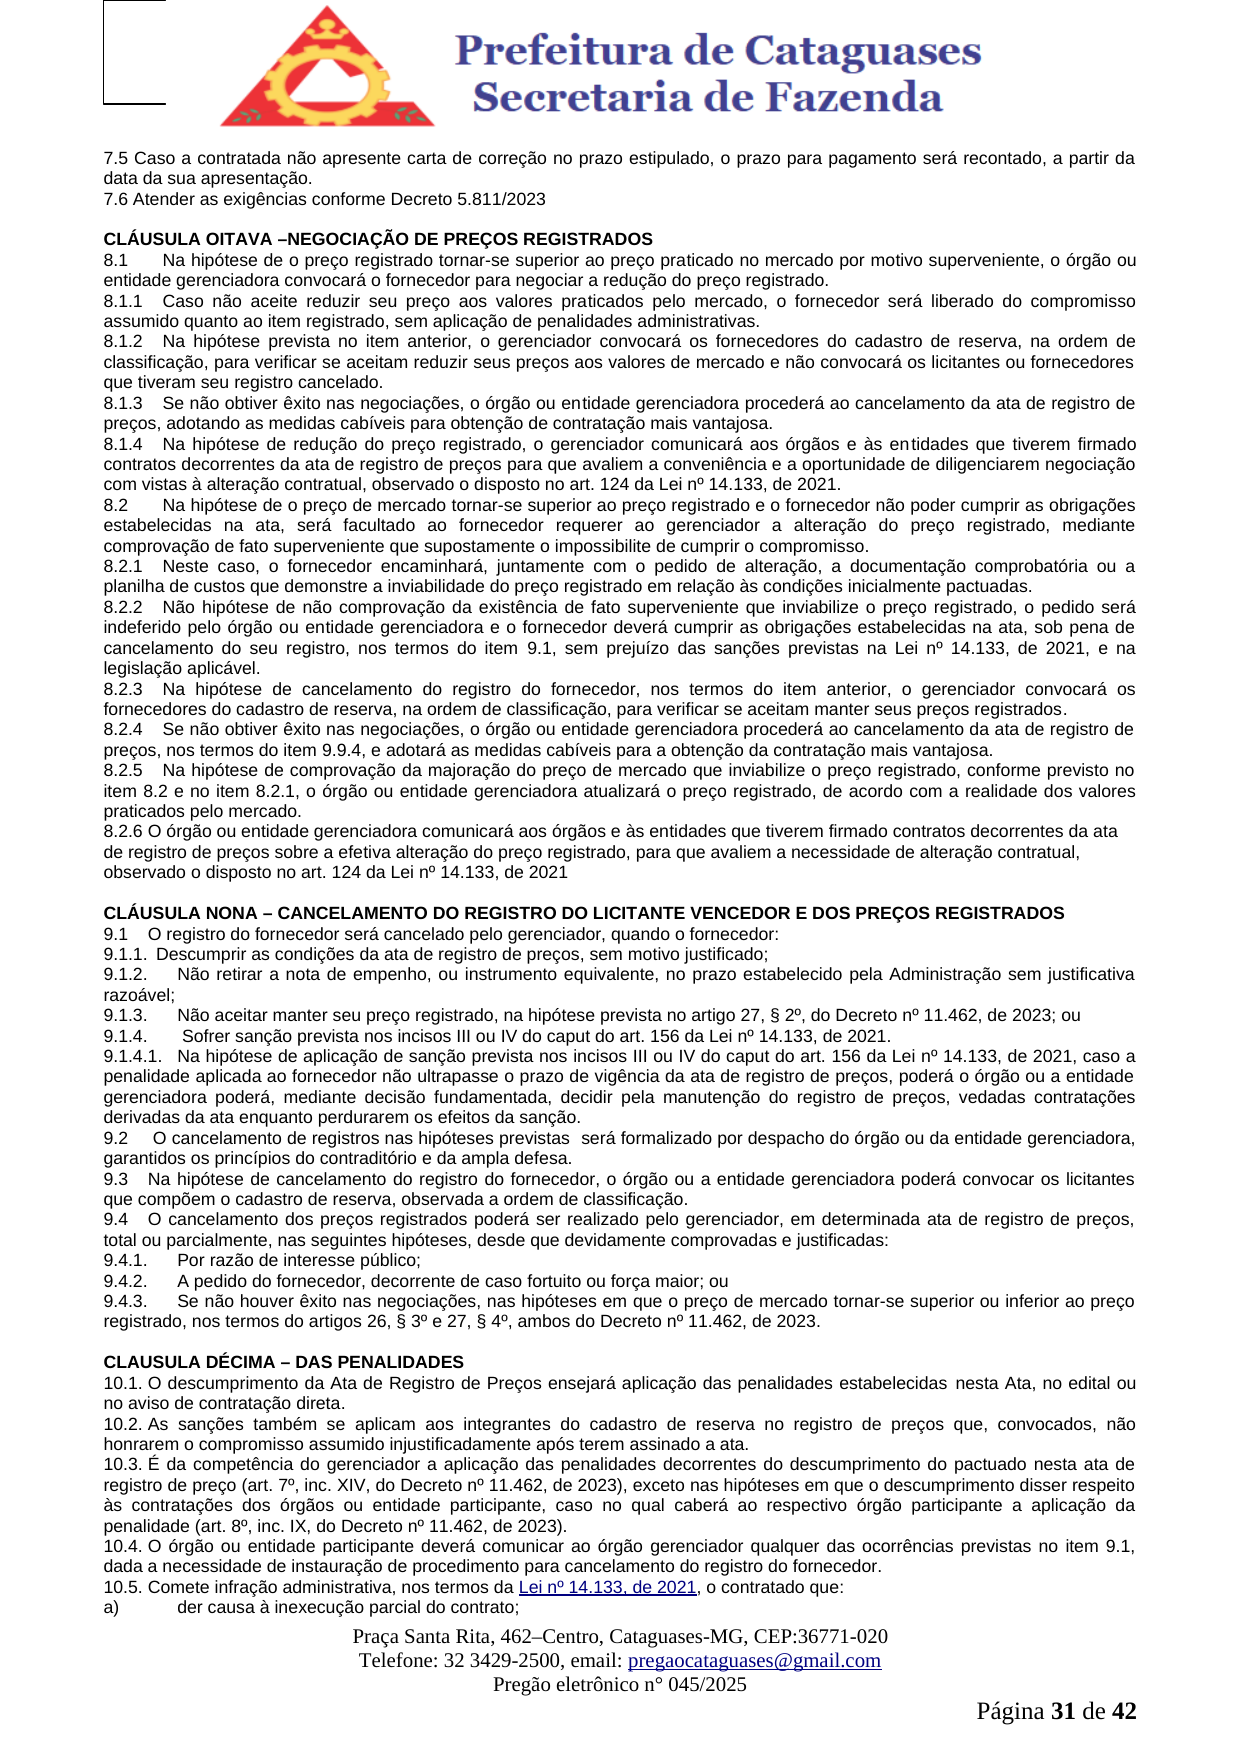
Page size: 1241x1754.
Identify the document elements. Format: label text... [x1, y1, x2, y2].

list Na hipótese de comprovação da majoração do preço de mercado que inviabilize o preço registrado, conforme previsto no item 8.2 e no item 8.2.1, o órgão ou entidade gerenciadora atualizará o preço registrado, de acordo com a realidade dos valores praticados pelo mercado. [103, 760, 1137, 821]
list O registro do fornecedor será cancelado pelo gerenciador, quando o fornecedor: [103, 923, 1137, 944]
list Na hipótese de o preço registrado tornar-se superior ao preço praticado no mercado por motivo superveniente, o órgão ou entidade gerenciadora convocará o fornecedor para negociar a redução do preço registrado. [103, 249, 1137, 290]
list O cancelamento de registros nas hipóteses previstas será formalizado por despacho do órgão ou da entidade gerenciadora, garantidos os princípios do contraditório e da ampla defesa. [103, 1127, 1137, 1168]
list Na hipótese de redução do preço registrado, o gerenciador comunicará aos órgãos e às entidades que tiverem firmado contratos decorrentes da ata de registro de preços para que avaliem a conveniência e a oportunidade de diligenciarem negociação com vistas à alteração contratual, observado o disposto no art. 124 da Lei nº 14.133, de 2021. [103, 433, 1137, 494]
text 8.2.6 O órgão ou entidade gerenciadora comunicará aos órgãos e às entidades que tiverem firmado contratos decorrentes da ata de registro de preços sobre a efetiva alteração do preço registrado, para que avaliem a necessidade de alteração contratual, observado o disposto no art. 124 da Lei nº 14.133, de 2021 [103, 821, 1137, 882]
list Na hipótese de cancelamento do registro do fornecedor, nos termos do item anterior, o gerenciador convocará os fornecedores do cadastro de reserva, na ordem de classificação, para verificar se aceitam manter seus preços registrados. [103, 678, 1137, 719]
list Não retirar a nota de empenho, ou instrumento equivalente, no prazo estabelecido pela Administração sem justificativa razoável; [103, 964, 1137, 1005]
list O descumprimento da Ata de Registro de Preços ensejará aplicação das penalidades estabelecidas nesta Ata, no edital ou no aviso de contratação direta. [103, 1372, 1137, 1413]
list Se não obtiver êxito nas negociações, o órgão ou entidade gerenciadora procederá ao cancelamento da ata de registro de preços, nos termos do item 9.4, e adotará as medidas cabíveis para a obtenção da contratação mais vantajosa. [103, 719, 1137, 760]
list Não aceitar manter seu preço registrado, na hipótese prevista no artigo 27, § 2º, do Decreto nº 11.462, de 2023; ou [103, 1005, 1137, 1025]
text CLÁUSULA OITAVA –NEGOCIAÇÃO DE PREÇOS REGISTRADOS [103, 229, 1137, 249]
list Caso não aceite reduzir seu preço aos valores praticados pelo mercado, o fornecedor será liberado do compromisso assumido quanto ao item registrado, sem aplicação de penalidades administrativas. [103, 290, 1137, 331]
list Na hipótese de aplicação de sanção prevista nos incisos III ou IV do caput do art. 156 da Lei nº 14.133, de 2021, caso a penalidade aplicada ao fornecedor não ultrapasse o prazo de vigência da ata de registro de preços, poderá o órgão ou a entidade gerenciadora poderá, mediante decisão fundamentada, decidir pela manutenção do registro de preços, vedadas contratações derivadas da ata enquanto perdurarem os efeitos da sanção. [103, 1046, 1137, 1127]
list Na hipótese de o preço de mercado tornar-se superior ao preço registrado e o fornecedor não poder cumprir as obrigações estabelecidas na ata, será facultado ao fornecedor requerer ao gerenciador a alteração do preço registrado, mediante comprovação de fato superveniente que supostamente o impossibilite de cumprir o compromisso. [103, 494, 1137, 556]
list Na hipótese de cancelamento do registro do fornecedor, o órgão ou a entidade gerenciadora poderá convocar os licitantes que compõem o cadastro de reserva, observada a ordem de classificação. [103, 1168, 1137, 1209]
list Descumprir as condições da ata de registro de preços, sem motivo justificado; [103, 944, 1137, 964]
text CLAUSULA DÉCIMA – DAS PENALIDADES [103, 1352, 1137, 1372]
list As sanções também se aplicam aos integrantes do cadastro de reserva no registro de preços que, convocados, não honrarem o compromisso assumido injustificadamente após terem assinado a ata. [103, 1413, 1137, 1454]
list der causa à inexecução parcial do contrato; [103, 1597, 1137, 1617]
text 7.6 Atender as exigências conforme Decreto 5.811/2023 [103, 188, 1137, 209]
list O órgão ou entidade participante deverá comunicar ao órgão gerenciador qualquer das ocorrências previstas no item 9.1, dada a necessidade de instauração de procedimento para cancelamento do registro do fornecedor. [103, 1536, 1137, 1577]
list Na hipótese prevista no item anterior, o gerenciador convocará os fornecedores do cadastro de reserva, na ordem de classificação, para verificar se aceitam reduzir seus preços aos valores de mercado e não convocará os licitantes ou fornecedores que tiveram seu registro cancelado. [103, 331, 1137, 392]
text 7.5 Caso a contratada não apresente carta de correção no prazo estipulado, o prazo para pagamento será recontado, a partir da data da sua apresentação. [103, 147, 1137, 188]
list Neste caso, o fornecedor encaminhará, juntamente com o pedido de alteração, a documentação comprobatória ou a planilha de custos que demonstre a inviabilidade do preço registrado em relação às condições inicialmente pactuadas. [103, 556, 1137, 597]
list A pedido do fornecedor, decorrente de caso fortuito ou força maior; ou [103, 1270, 1137, 1291]
list É da competência do gerenciador a aplicação das penalidades decorrentes do descumprimento do pactuado nesta ata de registro de preço (art. 7º, inc. XIV, do Decreto nº 11.462, de 2023), exceto nas hipóteses em que o descumprimento disser respeito às contratações dos órgãos ou entidade participante, caso no qual caberá ao respectivo órgão participante a aplicação da penalidade (art. 8º, inc. IX, do Decreto nº 11.462, de 2023). [103, 1454, 1137, 1536]
list Se não obtiver êxito nas negociações, o órgão ou entidade gerenciadora procederá ao cancelamento da ata de registro de preços, adotando as medidas cabíveis para obtenção de contratação mais vantajosa. [103, 392, 1137, 433]
list Não hipótese de não comprovação da existência de fato superveniente que inviabilize o preço registrado, o pedido será indeferido pelo órgão ou entidade gerenciadora e o fornecedor deverá cumprir as obrigações estabelecidas na ata, sob pena de cancelamento do seu registro, nos termos do item 9.1, sem prejuízo das sanções previstas na Lei nº 14.133, de 2021, e na legislação aplicável. [103, 597, 1137, 678]
text CLÁUSULA NONA – CANCELAMENTO DO REGISTRO DO LICITANTE VENCEDOR E DOS PREÇOS REGISTRADOS [103, 903, 1137, 923]
list Se não houver êxito nas negociações, nas hipóteses em que o preço de mercado tornar-se superior ou inferior ao preço registrado, nos termos do artigos 26, § 3º e 27, § 4º, ambos do Decreto nº 11.462, de 2023. [103, 1291, 1137, 1332]
list Sofrer sanção prevista nos incisos III ou IV do caput do art. 156 da Lei nº 14.133, de 2021. [103, 1025, 1137, 1046]
list O cancelamento dos preços registrados poderá ser realizado pelo gerenciador, em determinada ata de registro de preços, total ou parcialmente, nas seguintes hipóteses, desde que devidamente comprovadas e justificadas: [103, 1209, 1137, 1250]
list Comete infração administrativa, nos termos da Lei nº 14.133, de 2021, o contratado que: [103, 1577, 1137, 1597]
list Por razão de interesse público; [103, 1250, 1137, 1270]
picture [165, 0, 1075, 148]
